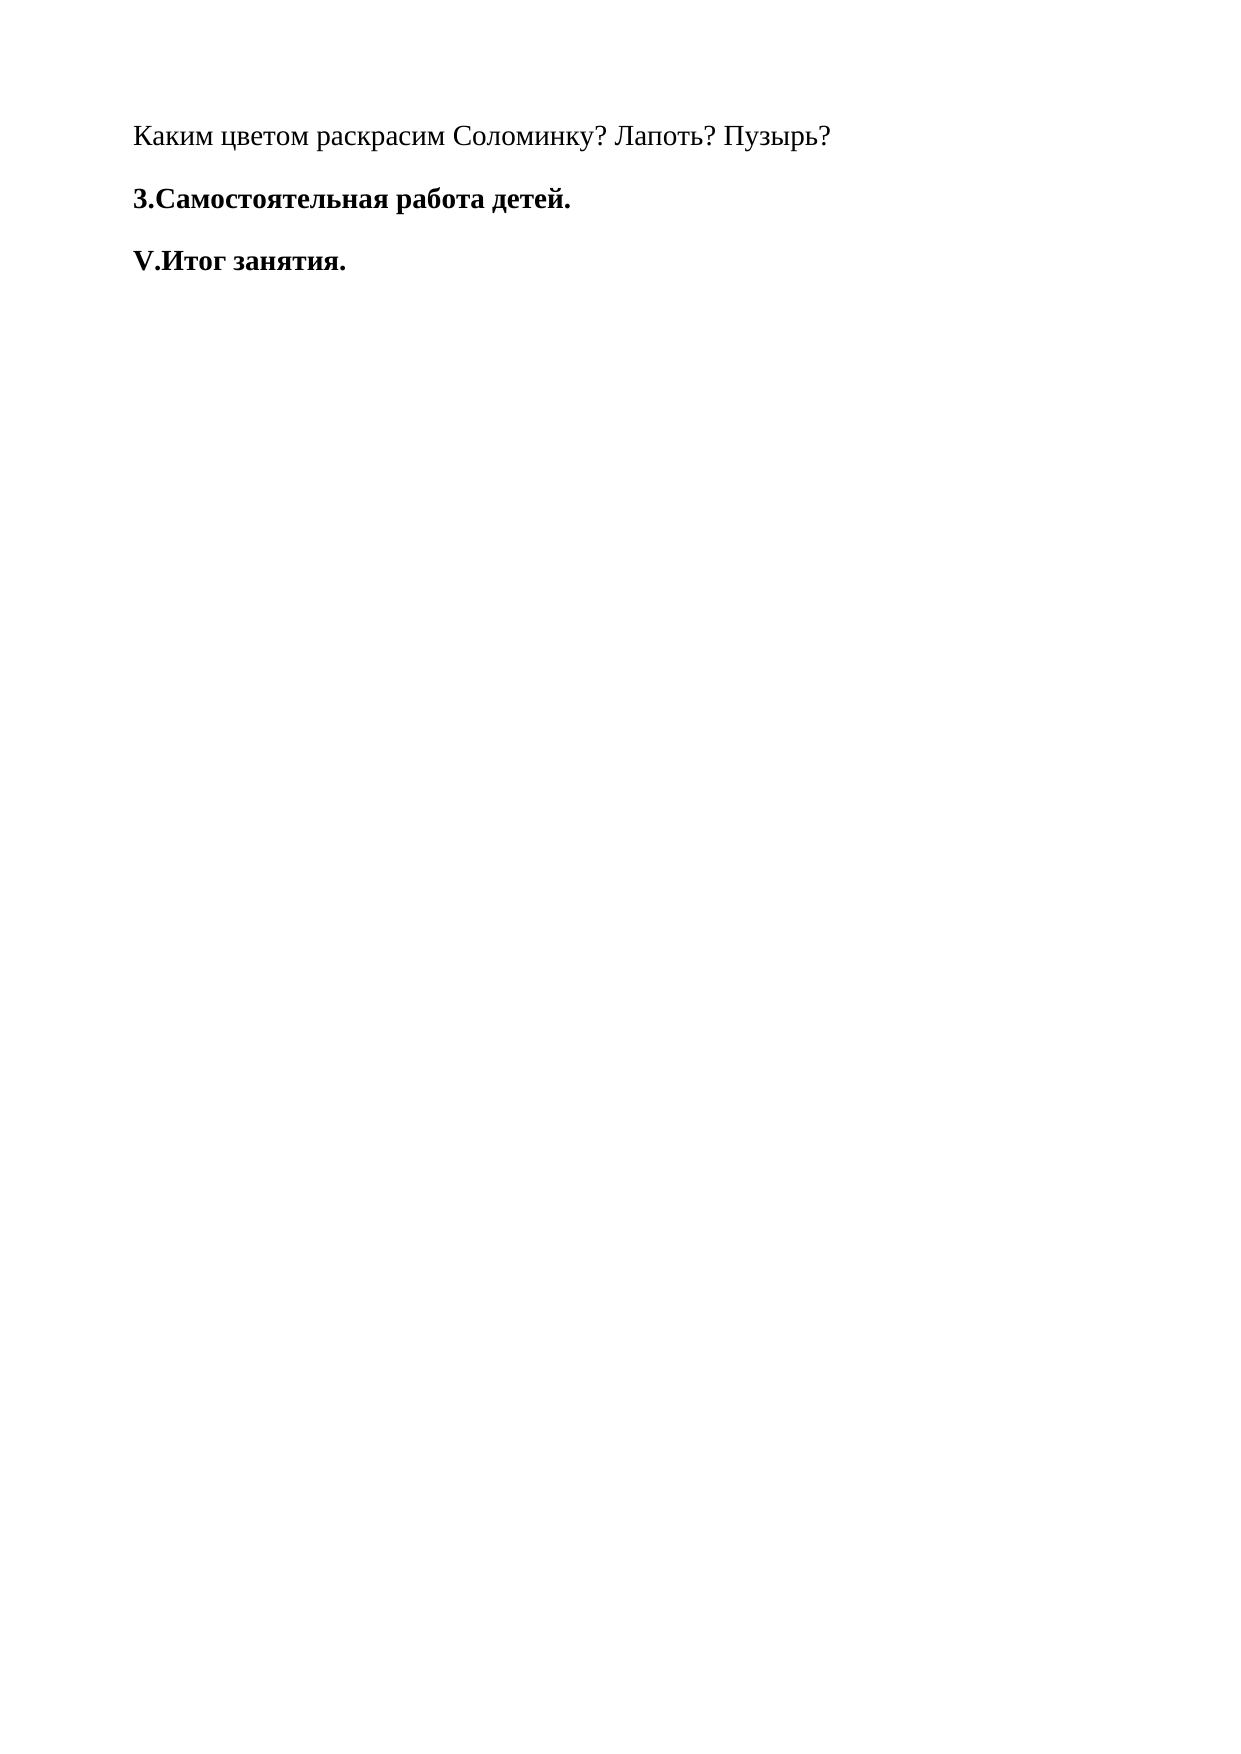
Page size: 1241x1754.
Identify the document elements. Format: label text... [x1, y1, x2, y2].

text V.Итог занятия. [133, 243, 1107, 277]
text Каким цветом раскрасим Соломинку? Лапоть? Пузырь? [133, 118, 1107, 152]
text 3.Самостоятельная работа детей. [133, 181, 1107, 214]
